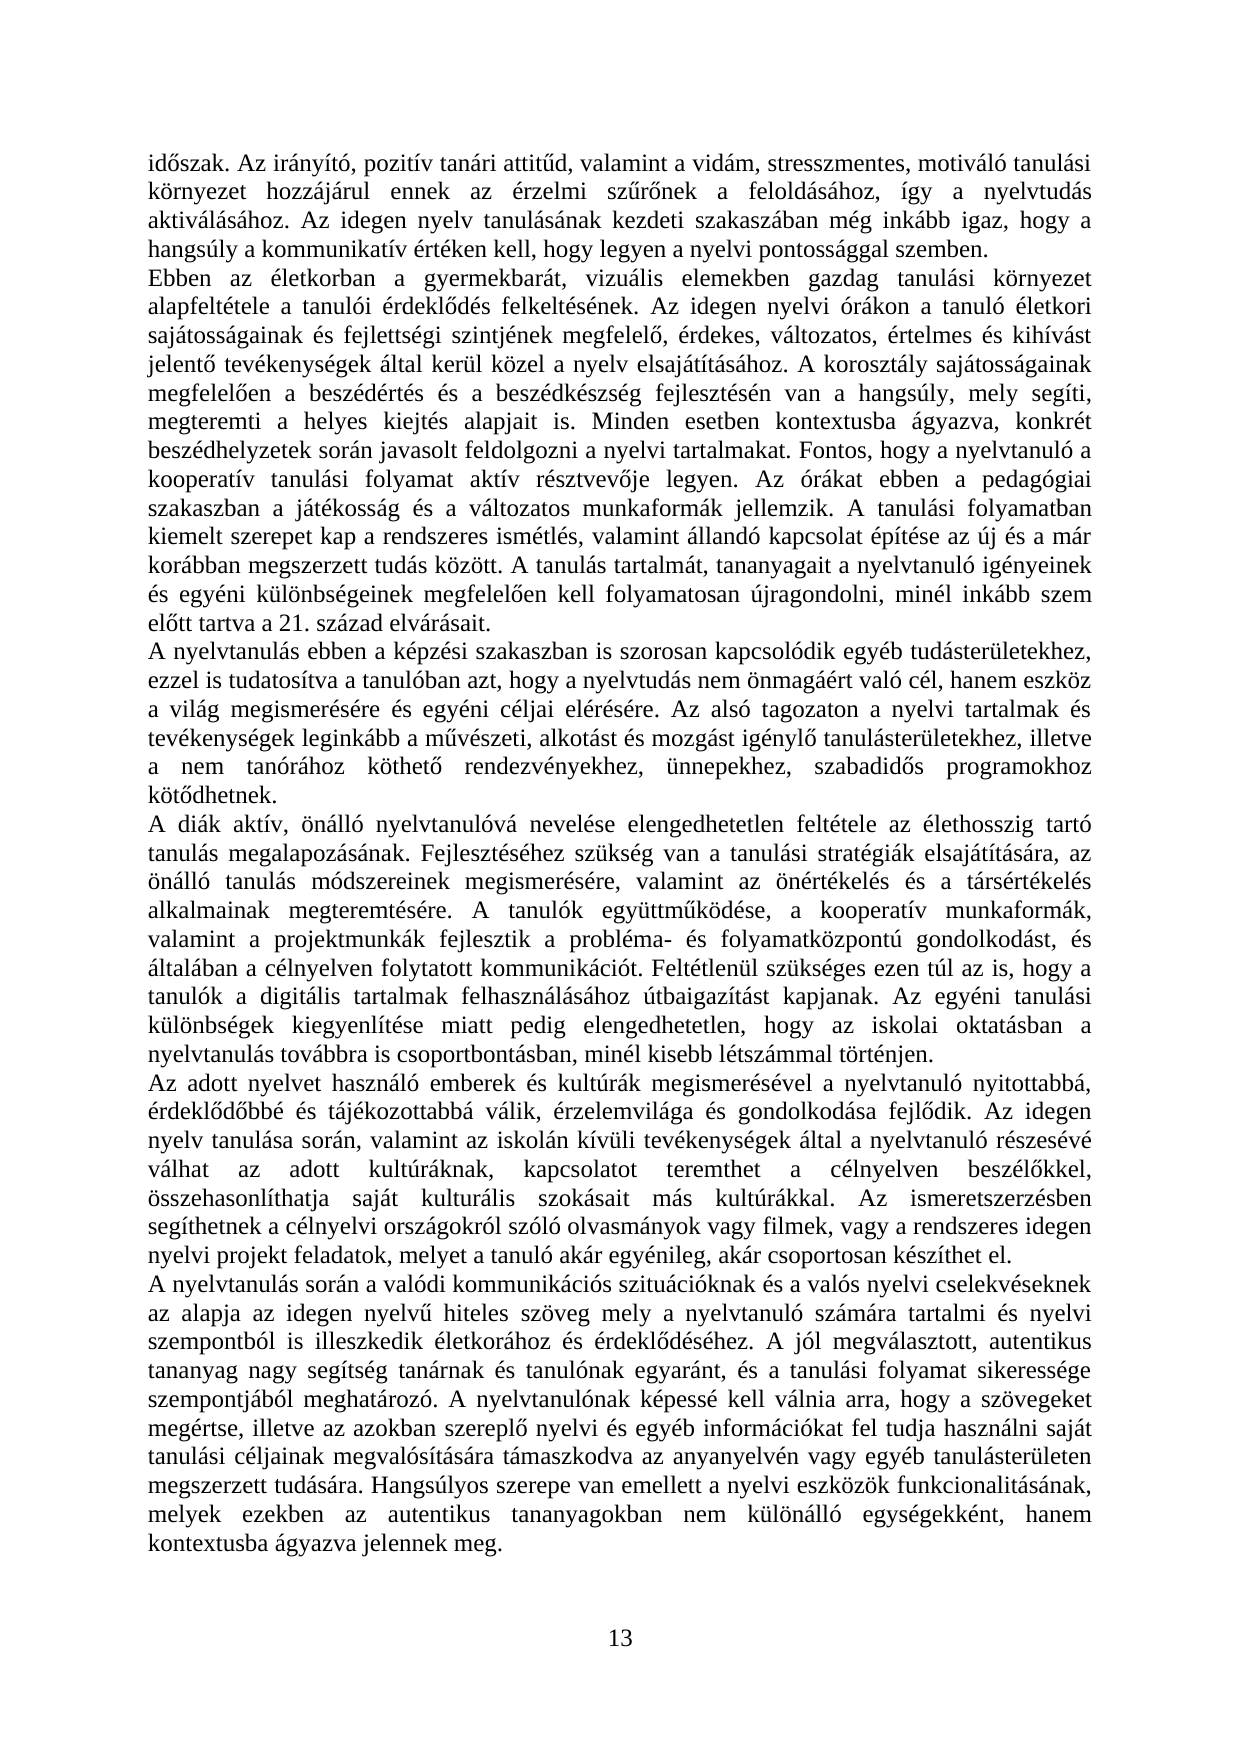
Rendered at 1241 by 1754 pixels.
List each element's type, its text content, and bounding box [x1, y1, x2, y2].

text Ebben az életkorban a gyermekbarát, vizuális elemekben gazdag tanulási környezet alapfeltétele a tanulói érdeklődés felkeltésének. Az idegen nyelvi órákon a tanuló életkori sajátosságainak és fejlettségi szintjének megfelelő, érdekes, változatos, értelmes és kihívást jelentő tevékenységek által kerül közel a nyelv elsajátításához. A korosztály sajátosságainak megfelelően a beszédértés és a beszédkészség fejlesztésén van a hangsúly, mely segíti, megteremti a helyes kiejtés alapjait is. Minden esetben kontextusba ágyazva, konkrét beszédhelyzetek során javasolt feldolgozni a nyelvi tartalmakat. Fontos, hogy a nyelvtanuló a kooperatív tanulási folyamat aktív résztvevője legyen. Az órákat ebben a pedagógiai szakaszban a játékosság és a változatos munkaformák jellemzik. A tanulási folyamatban kiemelt szerepet kap a rendszeres ismétlés, valamint állandó kapcsolat építése az új és a már korábban megszerzett tudás között. A tanulás tartalmát, tananyagait a nyelvtanuló igényeinek és egyéni különbségeinek megfelelően kell folyamatosan újragondolni, minél inkább szem előtt tartva a 21. század elvárásait. [148, 263, 1093, 636]
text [148, 148, 1093, 263]
text Az adott nyelvet használó emberek és kultúrák megismerésével a nyelvtanuló nyitottabbá, érdeklődőbbé és tájékozottabbá válik, érzelemvilága és gondolkodása fejlődik. Az idegen nyelv tanulása során, valamint az iskolán kívüli tevékenységek által a nyelvtanuló részesévé válhat az adott kultúráknak, kapcsolatot teremthet a célnyelven beszélőkkel, összehasonlíthatja saját kulturális szokásait más kultúrákkal. Az ismeretszerzésben segíthetnek a célnyelvi országokról szóló olvasmányok vagy filmek, vagy a rendszeres idegen nyelvi projekt feladatok, melyet a tanuló akár egyénileg, akár csoportosan készíthet el. [148, 1068, 1093, 1269]
text A nyelvtanulás során a valódi kommunikációs szituációknak és a valós nyelvi cselekvéseknek az alapja az idegen nyelvű hiteles szöveg mely a nyelvtanuló számára tartalmi és nyelvi szempontból is illeszkedik életkorához és érdeklődéséhez. A jól megválasztott, autentikus tananyag nagy segítség tanárnak és tanulónak egyaránt, és a tanulási folyamat sikeressége szempontjából meghatározó. A nyelvtanulónak képessé kell válnia arra, hogy a szövegeket megértse, illetve az azokban szereplő nyelvi és egyéb információkat fel tudja használni saját tanulási céljainak megvalósítására támaszkodva az anyanyelvén vagy egyéb tanulásterületen megszerzett tudására. Hangsúlyos szerepe van emellett a nyelvi eszközök funkcionalitásának, melyek ezekben az autentikus tananyagokban nem különálló egységekként, hanem kontextusba ágyazva jelennek meg. [148, 1269, 1093, 1556]
text A nyelvtanulás ebben a képzési szakaszban is szorosan kapcsolódik egyéb tudásterületekhez, ezzel is tudatosítva a tanulóban azt, hogy a nyelvtudás nem önmagáért való cél, hanem eszköz a világ megismerésére és egyéni céljai elérésére. Az alsó tagozaton a nyelvi tartalmak és tevékenységek leginkább a művészeti, alkotást és mozgást igénylő tanulásterületekhez, illetve a nem tanórához köthető rendezvényekhez, ünnepekhez, szabadidős programokhoz kötődhetnek. [148, 636, 1093, 809]
text A diák aktív, önálló nyelvtanulóvá nevelése elengedhetetlen feltétele az élethosszig tartó tanulás megalapozásának. Fejlesztéséhez szükség van a tanulási stratégiák elsajátítására, az önálló tanulás módszereinek megismerésére, valamint az önértékelés és a társértékelés alkalmainak megteremtésére. A tanulók együttműködése, a kooperatív munkaformák, valamint a projektmunkák fejlesztik a probléma- és folyamatközpontú gondolkodást, és általában a célnyelven folytatott kommunikációt. Feltétlenül szükséges ezen túl az is, hogy a tanulók a digitális tartalmak felhasználásához útbaigazítást kapjanak. Az egyéni tanulási különbségek kiegyenlítése miatt pedig elengedhetetlen, hogy az iskolai oktatásban a nyelvtanulás továbbra is csoportbontásban, minél kisebb létszámmal történjen. [148, 809, 1093, 1068]
